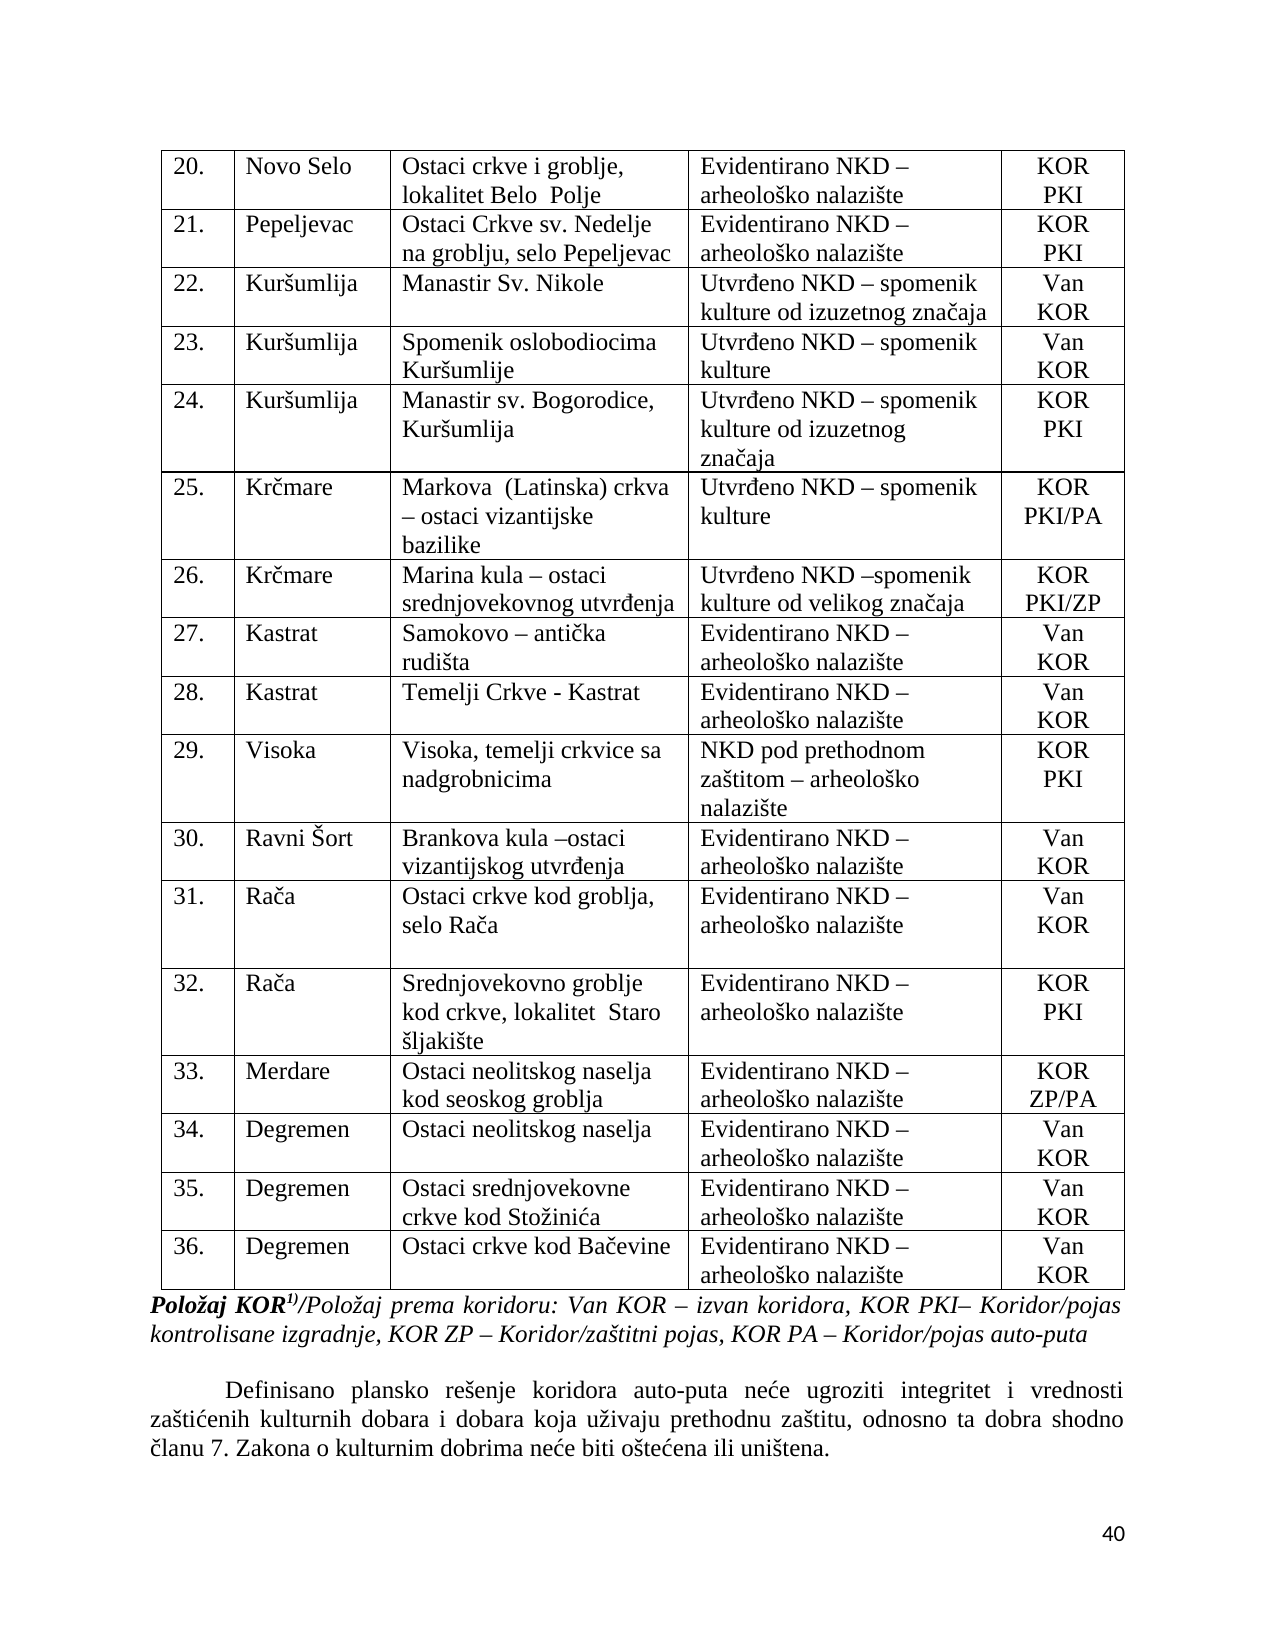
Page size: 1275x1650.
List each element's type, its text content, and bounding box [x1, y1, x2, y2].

table_cell Evidentirano NKD – arheološko nalazište [689, 151, 1001, 208]
table_cell 21. [162, 210, 234, 267]
table_cell Visoka [235, 735, 390, 822]
table_cell Manastir Sv. Nikole [391, 268, 688, 326]
table_cell 26. [162, 560, 234, 617]
table_cell Van KOR [1002, 1173, 1124, 1230]
table_cell Utvrđeno NKD – spomenik kulture od izuzetnog značaja [689, 385, 1001, 471]
table_cell Evidentirano NKD – arheološko nalazište [689, 823, 1001, 880]
table_cell 23. [162, 327, 234, 384]
table_cell Marina kula – ostaci srednjovekovnog utvrđenja [391, 560, 688, 617]
table_cell Evidentirano NKD – arheološko nalazište [689, 618, 1001, 676]
table_cell 35. [162, 1173, 234, 1230]
table_cell Ostaci srednjovekovne crkve kod Stožinića [391, 1173, 688, 1230]
table_cell KOR PKI/ZP [1002, 560, 1124, 617]
text Položaj KOR1)/Položaj prema koridoru: Van KOR – izvan koridora, KOR PKI– Koridor/pojas kontrolisane izgradnje, KOR ZP – Koridor/zaštitni pojas, KOR PA – Koridor/pojas auto-puta [150, 1290, 1125, 1347]
table_cell Srednjovekovno groblje kod crkve, lokalitet Staro šljakište [391, 969, 688, 1055]
table_cell KOR PKI [1002, 735, 1124, 822]
table_cell Evidentirano NKD – arheološko nalazište [689, 1231, 1001, 1289]
table_cell Ostaci crkve kod groblja, selo Rača [391, 881, 688, 967]
table_cell Van KOR [1002, 881, 1124, 967]
table_cell Evidentirano NKD – arheološko nalazište [689, 881, 1001, 967]
table_cell KOR PKI/PA [1002, 473, 1124, 559]
table_cell Merdare [235, 1056, 390, 1113]
table_cell Van KOR [1002, 618, 1124, 676]
table_cell Evidentirano NKD – arheološko nalazište [689, 210, 1001, 267]
table_cell Kuršumlija [235, 327, 390, 384]
table_cell Ostaci neolitskog naselja kod seoskog groblja [391, 1056, 688, 1113]
table_cell Rača [235, 881, 390, 967]
table_cell Van KOR [1002, 677, 1124, 734]
table_cell Ostaci crkve i groblje, lokalitet Belo Polje [391, 151, 688, 208]
table_cell NKD pod prethodnom zaštitom – arheološko nalazište [689, 735, 1001, 822]
table_cell Markova (Latinska) crkva – ostaci vizantijske bazilike [391, 473, 688, 559]
table_cell Degremen [235, 1114, 390, 1172]
table_cell Degremen [235, 1231, 390, 1289]
table_cell 30. [162, 823, 234, 880]
table_cell Utvrđeno NKD –spomenik kulture od velikog značaja [689, 560, 1001, 617]
table_cell 32. [162, 969, 234, 1055]
table_cell Ostaci neolitskog naselja [391, 1114, 688, 1172]
table_cell Van KOR [1002, 1114, 1124, 1172]
table_cell Novo Selo [235, 151, 390, 208]
table_cell Kuršumlija [235, 268, 390, 326]
table_cell Van KOR [1002, 823, 1124, 880]
table_cell Degremen [235, 1173, 390, 1230]
table_cell Kastrat [235, 677, 390, 734]
table_cell Evidentirano NKD – arheološko nalazište [689, 1173, 1001, 1230]
table_cell 25. [162, 473, 234, 559]
table_cell 27. [162, 618, 234, 676]
table_cell Van KOR [1002, 268, 1124, 326]
table_cell Utvrđeno NKD – spomenik kulture [689, 473, 1001, 559]
table_cell Utvrđeno NKD – spomenik kulture [689, 327, 1001, 384]
table_cell Evidentirano NKD – arheološko nalazište [689, 677, 1001, 734]
table_cell Rača [235, 969, 390, 1055]
text Definisano plansko rešenje koridora auto-puta neće ugroziti integritet i vrednosti zaštićenih kulturnih dobara i dobara koja uživaju prethodnu zaštitu, odnosno ta dobra shodno članu 7. Zakona o kulturnim dobrima neće biti oštećena ili uništena. [150, 1376, 1125, 1462]
table_cell Van KOR [1002, 327, 1124, 384]
table_cell 28. [162, 677, 234, 734]
table_cell Kastrat [235, 618, 390, 676]
table_cell 36. [162, 1231, 234, 1289]
table_cell Krčmare [235, 473, 390, 559]
table_cell Van KOR [1002, 1231, 1124, 1289]
table_cell 34. [162, 1114, 234, 1172]
table_cell Evidentirano NKD – arheološko nalazište [689, 1056, 1001, 1113]
table_cell Temelji Crkve - Kastrat [391, 677, 688, 734]
table_cell Ostaci crkve kod Bačevine [391, 1231, 688, 1289]
table_cell KOR PKI [1002, 969, 1124, 1055]
table_cell Brankova kula –ostaci vizantijskog utvrđenja [391, 823, 688, 880]
table_cell Ravni Šort [235, 823, 390, 880]
table_cell Kuršumlija [235, 385, 390, 471]
table_cell Krčmare [235, 560, 390, 617]
table_cell 22. [162, 268, 234, 326]
table_cell Ostaci Crkve sv. Nedelje na groblju, selo Pepeljevac [391, 210, 688, 267]
table_cell 33. [162, 1056, 234, 1113]
table_cell 29. [162, 735, 234, 822]
table_cell Samokovo – antička rudišta [391, 618, 688, 676]
table_cell 24. [162, 385, 234, 471]
table_cell Evidentirano NKD – arheološko nalazište [689, 1114, 1001, 1172]
table_cell Spomenik oslobodiocima Kuršumlije [391, 327, 688, 384]
table_cell 31. [162, 881, 234, 967]
table_cell Pepeljevac [235, 210, 390, 267]
table_cell Utvrđeno NKD – spomenik kulture od izuzetnog značaja [689, 268, 1001, 326]
table_cell KOR PKI [1002, 151, 1124, 208]
table_cell 20. [162, 151, 234, 208]
table_cell KOR PKI [1002, 385, 1124, 471]
table_cell Visoka, temelji crkvice sa nadgrobnicima [391, 735, 688, 822]
table_cell Manastir sv. Bogorodice, Kuršumlija [391, 385, 688, 471]
table_cell KOR ZP/PA [1002, 1056, 1124, 1113]
table_cell KOR PKI [1002, 210, 1124, 267]
table_cell Evidentirano NKD – arheološko nalazište [689, 969, 1001, 1055]
